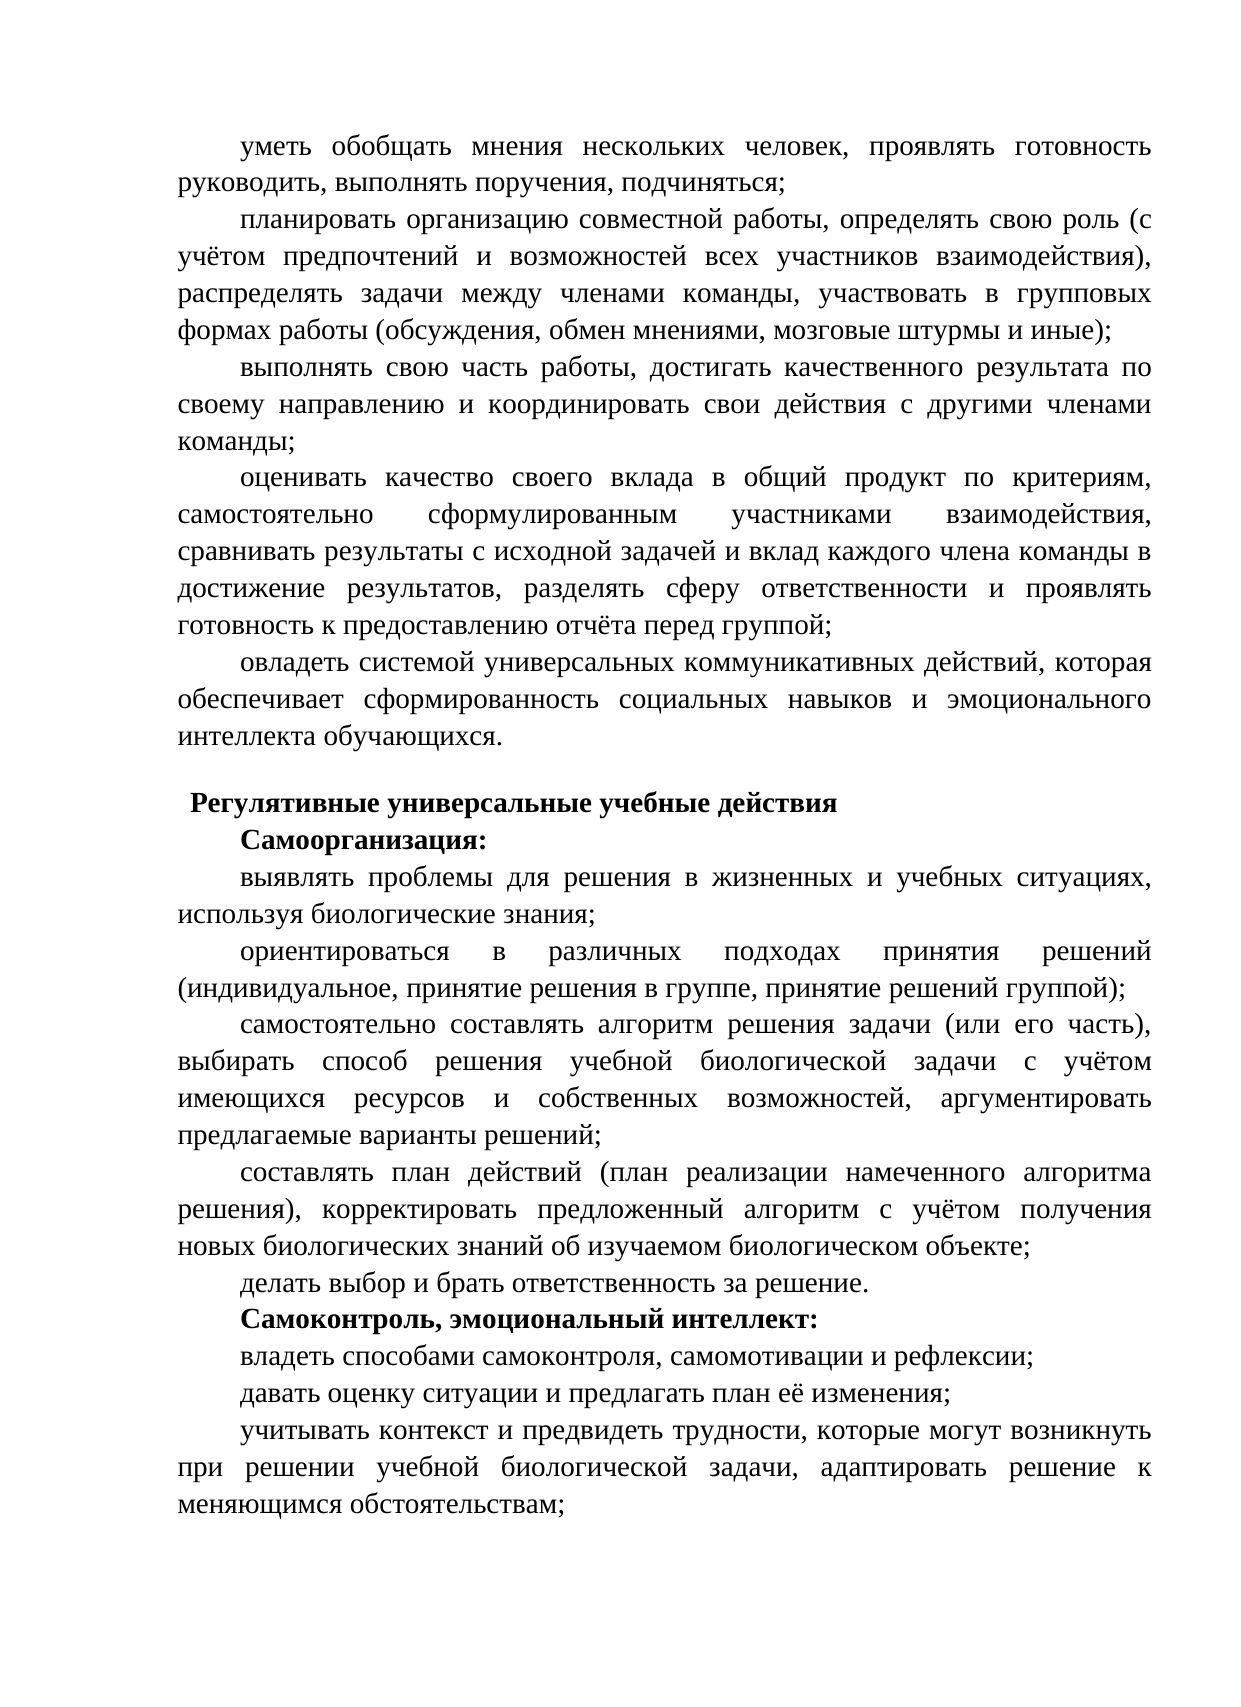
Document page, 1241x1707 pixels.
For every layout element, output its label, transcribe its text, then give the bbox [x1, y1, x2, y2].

text выявлять проблемы для решения в жизненных и учебных ситуациях, используя биологические знания; [177, 859, 1152, 929]
text оценивать качество своего вклада в общий продукт по критериям, самостоятельно сформулированным участниками взаимодействия, сравнивать результаты с исходной задачей и вклад каждого члена команды в достижение результатов, разделять сферу ответственности и проявлять готовность к предоставлению отчёта перед группой; [177, 459, 1152, 641]
text Самоконтроль, эмоциональный интеллект: [177, 1302, 1152, 1335]
text ориентироваться в различных подходах принятия решений (индивидуальное, принятие решения в группе, принятие решений группой); [177, 933, 1152, 1003]
text владеть способами самоконтроля, самомотивации и рефлексии; [177, 1338, 1152, 1372]
text Регулятивные универсальные учебные действия [190, 785, 1152, 819]
text Самоорганизация: [177, 822, 1152, 856]
text учитывать контекст и предвидеть трудности, которые могут возникнуть при решении учебной биологической задачи, адаптировать решение к меняющимся обстоятельствам; [177, 1412, 1152, 1519]
text давать оценку ситуации и предлагать план её изменения; [177, 1375, 1152, 1409]
text делать выбор и брать ответственность за решение. [177, 1265, 1152, 1298]
text уметь обобщать мнения нескольких человек, проявлять готовность руководить, выполнять поручения, подчиняться; [177, 128, 1152, 198]
text выполнять свою часть работы, достигать качественного результата по своему направлению и координировать свои действия с другими членами команды; [177, 349, 1152, 456]
text составлять план действий (план реализации намеченного алгоритма решения), корректировать предложенный алгоритм с учётом получения новых биологических знаний об изучаемом биологическом объекте; [177, 1154, 1152, 1261]
text овладеть системой универсальных коммуникативных действий, которая обеспечивает сформированность социальных навыков и эмоционального интеллекта обучающихся. [177, 644, 1152, 751]
text планировать организацию совместной работы, определять свою роль (с учётом предпочтений и возможностей всех участников взаимодействия), распределять задачи между членами команды, участвовать в групповых формах работы (обсуждения, обмен мнениями, мозговые штурмы и иные); [177, 201, 1152, 346]
text самостоятельно составлять алгоритм решения задачи (или его часть), выбирать способ решения учебной биологической задачи с учётом имеющихся ресурсов и собственных возможностей, аргументировать предлагаемые варианты решений; [177, 1007, 1152, 1151]
